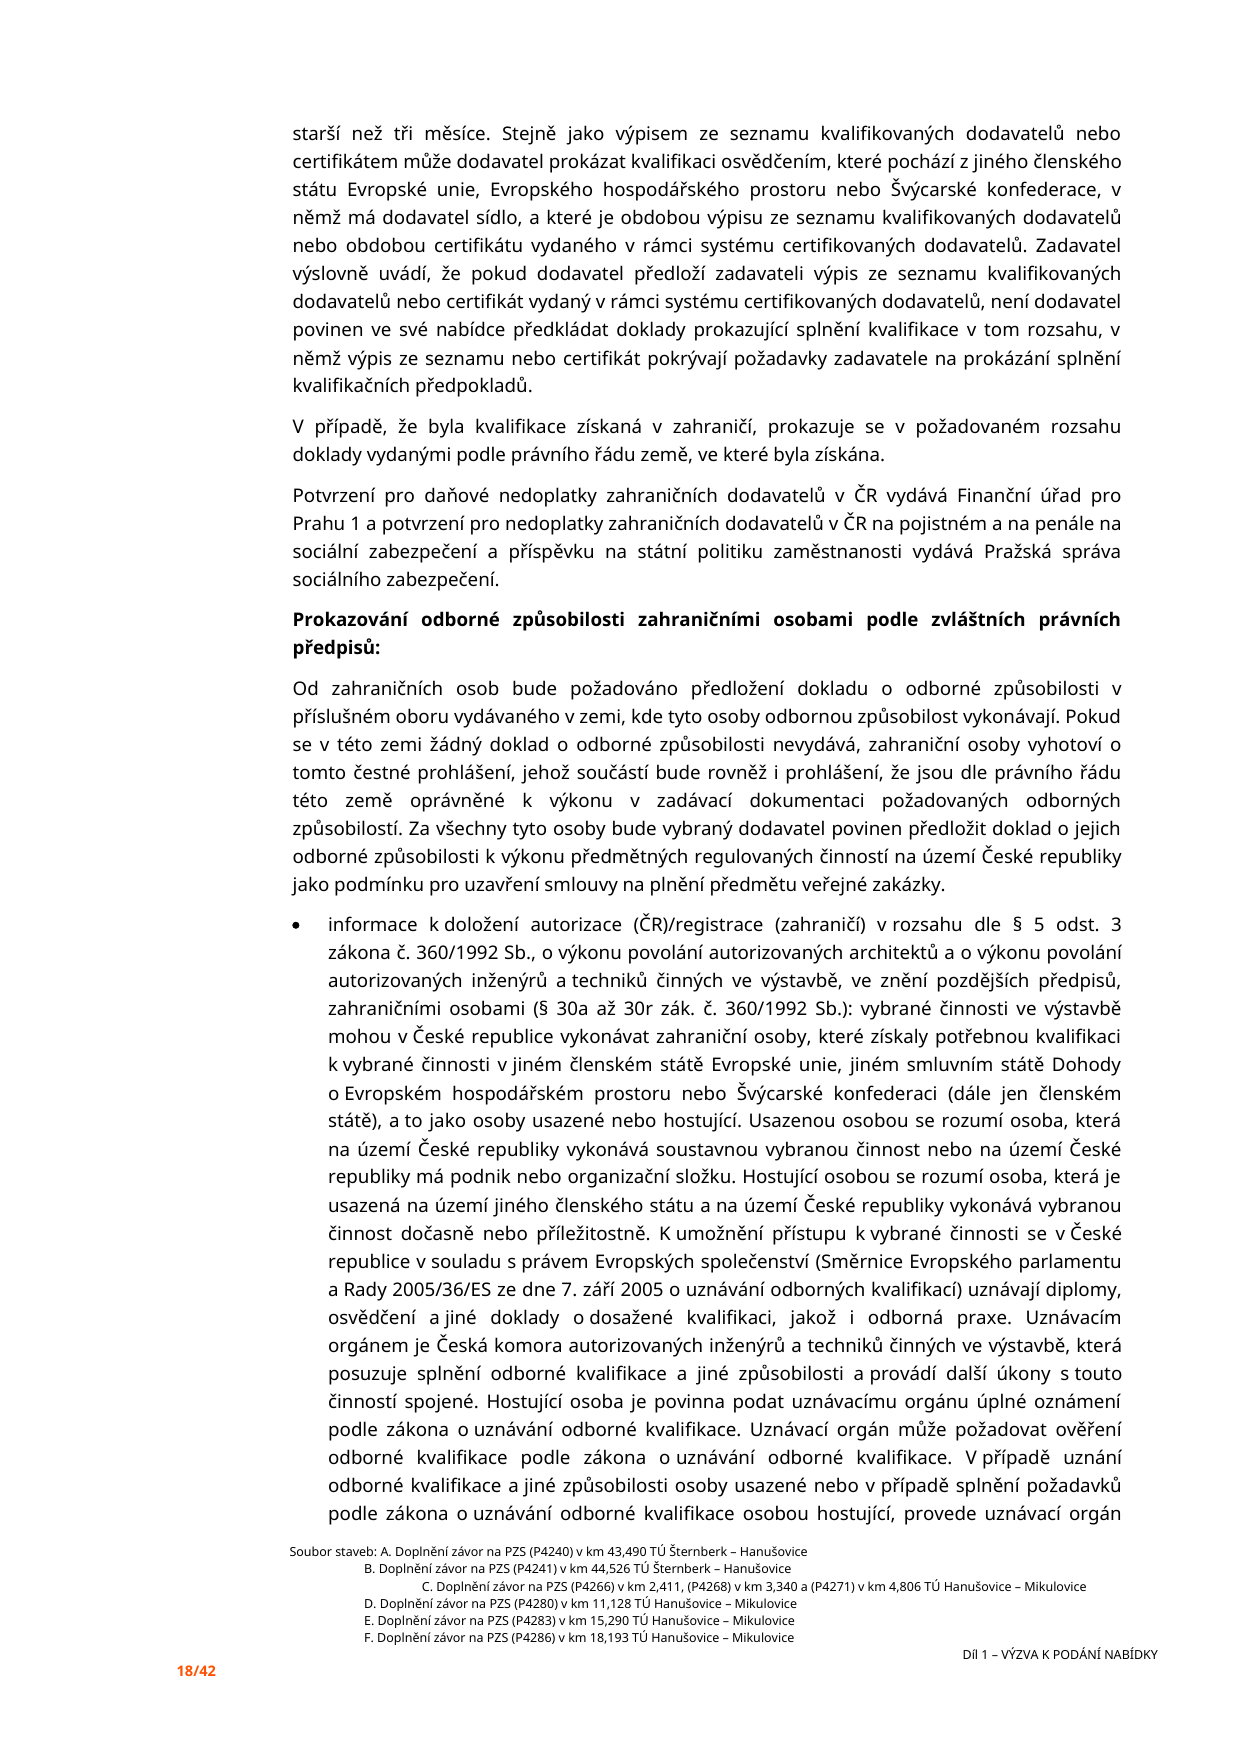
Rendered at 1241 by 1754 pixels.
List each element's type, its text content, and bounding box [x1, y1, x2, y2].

text Potvrzení pro daňové nedoplatky zahraničních dodavatelů v ČR vydává Finanční úřad pro Prahu 1 a potvrzení pro nedoplatky zahraničních dodavatelů v ČR na pojistném a na penále na sociální zabezpečení a příspěvku na státní politiku zaměstnanosti vydává Pražská správa sociálního zabezpečení. [292, 482, 1122, 591]
text Od zahraničních osob bude požadováno předložení dokladu o odborné způsobilosti v příslušném oboru vydávaného v zemi, kde tyto osoby odbornou způsobilost vykonávají. Pokud se v této zemi žádný doklad o odborné způsobilosti nevydává, zahraniční osoby vyhotoví o tomto čestné prohlášení, jehož součástí bude rovněž i prohlášení, že jsou dle právního řádu této země oprávněné k výkonu v zadávací dokumentaci požadovaných odborných způsobilostí. Za všechny tyto osoby bude vybraný dodavatel povinen předložit doklad o jejich odborné způsobilosti k výkonu předmětných regulovaných činností na území České republiky jako podmínku pro uzavření smlouvy na plnění předmětu veřejné zakázky. [292, 675, 1122, 897]
text Prokazování odborné způsobilosti zahraničními osobami podle zvláštních právních předpisů: [292, 606, 1122, 660]
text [292, 912, 1122, 1526]
text V případě, že byla kvalifikace získaná v zahraničí, prokazuje se v požadovaném rozsahu doklady vydanými podle právního řádu země, ve které byla získána. [292, 413, 1122, 467]
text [292, 121, 1122, 398]
